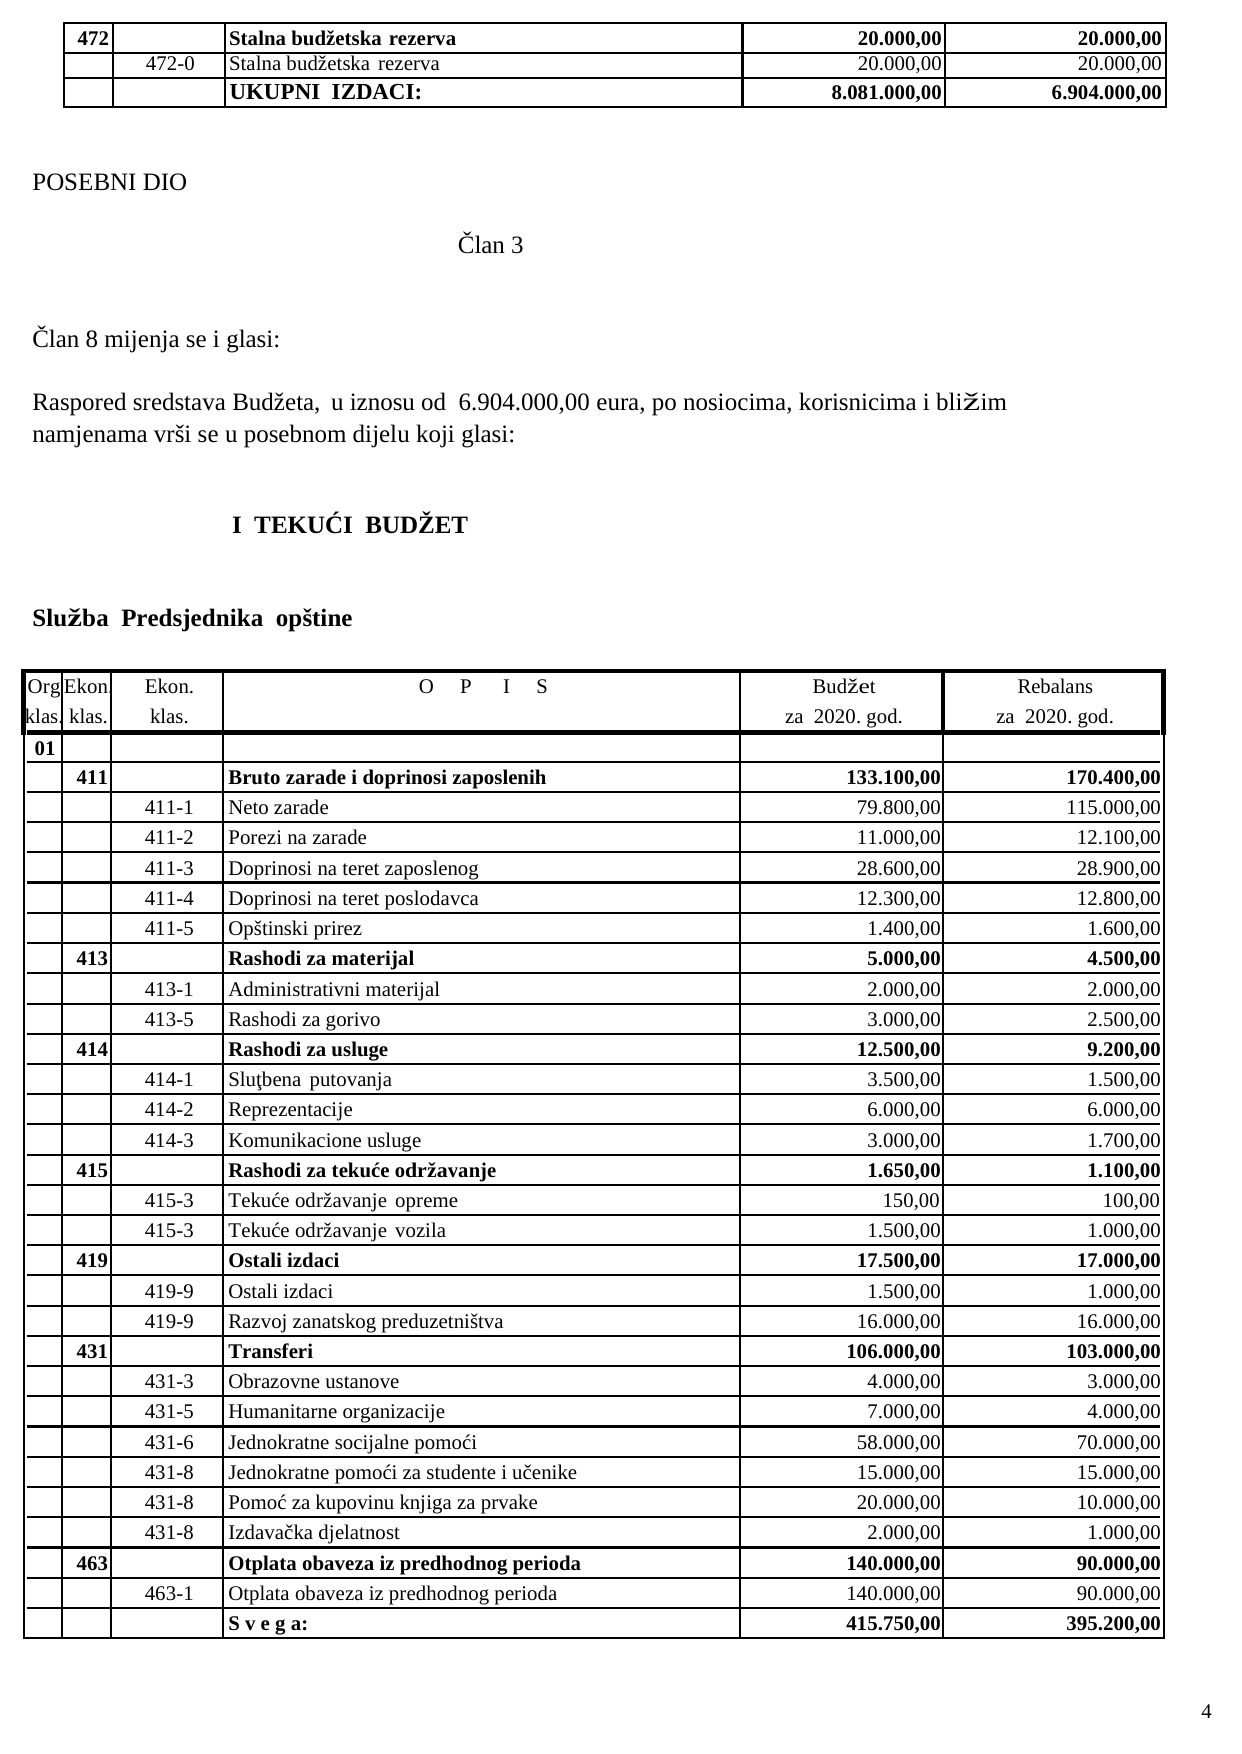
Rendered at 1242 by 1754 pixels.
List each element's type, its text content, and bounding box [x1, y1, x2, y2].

table_cell [63, 1609, 110, 1637]
table_cell [25, 1274, 61, 1304]
table_header 472 [65, 24, 112, 52]
table_cell 411-4 [112, 884, 222, 912]
table_cell Jednokratne pomoći za studente i učenike [224, 1458, 739, 1486]
table_cell 431-3 [112, 1367, 222, 1395]
table_cell [63, 1216, 110, 1244]
table_cell 4.000,00 [944, 1395, 1163, 1425]
table_cell [63, 1518, 110, 1546]
table_cell 1.000,00 [944, 1516, 1163, 1546]
table_cell Komunikacione usluge [224, 1125, 739, 1153]
table_cell [63, 1488, 110, 1516]
table_cell [25, 1425, 61, 1456]
table_cell Pomoć za kupovinu knjiga za prvake [224, 1488, 739, 1516]
table_cell [741, 735, 942, 761]
table_cell [112, 1246, 222, 1274]
table_cell [63, 1428, 110, 1456]
text POSEBNI DIO [32, 168, 1225, 195]
text Služba Predsjednika opštine [32, 603, 1225, 632]
table_cell 3.000,00 [944, 1365, 1163, 1395]
table_cell 411-5 [112, 914, 222, 942]
table_cell 431 [63, 1337, 110, 1365]
table_cell 17.000,00 [944, 1244, 1163, 1274]
text Raspored sredstava Budžeta, u iznosu od 6.904.000,00 eura, po nosiocima, korisnicima i bližim namjenama vrši se u posebnom dijelu koji glasi: [32, 387, 1122, 447]
table_header [114, 24, 224, 52]
table_cell 414-1 [112, 1065, 222, 1093]
table_cell 12.100,00 [944, 821, 1163, 851]
table_cell 415.750,00 [741, 1609, 942, 1637]
table_cell Jednokratne socijalne pomoći [224, 1428, 739, 1456]
table_cell 414 [63, 1035, 110, 1063]
table_cell 4.000,00 [741, 1367, 942, 1395]
table_header O P I S [224, 673, 739, 730]
table_cell Rashodi za tekuće održavanje [224, 1156, 739, 1184]
table_cell Izdavačka djelatnost [224, 1518, 739, 1546]
table_cell [63, 1367, 110, 1395]
table_cell 411-1 [112, 793, 222, 821]
table_cell Otplata obaveza iz predhodnog perioda [224, 1579, 739, 1607]
table_cell Doprinosi na teret poslodavca [224, 884, 739, 912]
table_cell 431-8 [112, 1518, 222, 1546]
table_cell 431-5 [112, 1397, 222, 1425]
table_cell Neto zarade [224, 793, 739, 821]
table_cell [112, 735, 222, 761]
table_cell 1.650,00 [741, 1156, 942, 1184]
table_cell [25, 912, 61, 942]
table_header Org klas. [26, 673, 61, 730]
table_cell Opštinski prirez [224, 914, 739, 942]
table_cell 16.000,00 [944, 1305, 1163, 1335]
table_cell [63, 1186, 110, 1214]
table_cell 9.200,00 [944, 1033, 1163, 1063]
table_cell 17.500,00 [741, 1246, 942, 1274]
text Član 8 mijenja se i glasi: [32, 324, 1225, 353]
table_cell 8.081.000,00 [744, 79, 944, 106]
table_cell Rashodi za gorivo [224, 1005, 739, 1033]
table_cell 419 [63, 1246, 110, 1274]
table_cell 1.000,00 [944, 1214, 1163, 1244]
table_cell 2.000,00 [741, 974, 942, 1002]
table_cell 3.000,00 [741, 1125, 942, 1153]
table_cell [63, 1579, 110, 1607]
table_cell 1.400,00 [741, 914, 942, 942]
table_cell 28.900,00 [944, 851, 1163, 881]
table_cell 12.300,00 [741, 884, 942, 912]
table_cell 463 [63, 1549, 110, 1577]
table_cell 1.600,00 [944, 912, 1163, 942]
table_cell [63, 1276, 110, 1304]
table_cell 419-9 [112, 1307, 222, 1335]
table_cell [65, 79, 112, 106]
table_header 20.000,00 [946, 24, 1165, 52]
table_cell 11.000,00 [741, 823, 942, 851]
table_cell 15.000,00 [944, 1456, 1163, 1486]
table_cell [25, 1154, 61, 1184]
table_cell 20.000,00 [741, 1488, 942, 1516]
table_cell 2.000,00 [944, 972, 1163, 1002]
table_cell [25, 791, 61, 821]
table_cell [25, 1063, 61, 1093]
table_cell 12.500,00 [741, 1035, 942, 1063]
table_cell Bruto zarade i doprinosi zaposlenih [224, 763, 739, 791]
table_cell [63, 1065, 110, 1093]
table_cell 106.000,00 [741, 1337, 942, 1365]
table_cell [63, 793, 110, 821]
table_header Budžet za 2020. god. [741, 673, 941, 730]
table_cell 411-2 [112, 823, 222, 851]
table_cell [25, 761, 61, 791]
table_cell [112, 1549, 222, 1577]
text I TEKUĆI BUDŽET [232, 511, 1225, 538]
table_cell Humanitarne organizacije [224, 1397, 739, 1425]
table_cell 01 [25, 731, 61, 761]
table_cell 20.000,00 [946, 54, 1165, 77]
table_cell [25, 1335, 61, 1365]
table_cell 2.000,00 [741, 1518, 942, 1546]
table_cell 133.100,00 [741, 763, 942, 791]
table_cell 411-3 [112, 853, 222, 881]
table_cell [25, 942, 61, 972]
table_cell UKUPNI IZDACI: [226, 79, 741, 106]
table_cell Tekuće održavanje opreme [224, 1186, 739, 1214]
table_cell [25, 1395, 61, 1425]
table_cell S v e g a: [224, 1609, 739, 1637]
table_cell Sluţbena putovanja [224, 1065, 739, 1093]
table_cell 1.700,00 [944, 1123, 1163, 1153]
table_cell 20.000,00 [744, 54, 944, 77]
table_header Ekon. klas. [63, 673, 110, 730]
table_cell [112, 1337, 222, 1365]
table_cell [63, 1397, 110, 1425]
table_cell 140.000,00 [741, 1579, 942, 1607]
table_cell Obrazovne ustanove [224, 1367, 739, 1395]
table_cell 103.000,00 [944, 1335, 1163, 1365]
table_cell 1.500,00 [741, 1276, 942, 1304]
table_cell Ostali izdaci [224, 1246, 739, 1274]
table_cell 415-3 [112, 1216, 222, 1244]
table_cell 413-5 [112, 1005, 222, 1033]
table_cell 413-1 [112, 974, 222, 1002]
table_cell 6.000,00 [741, 1095, 942, 1123]
table_cell [65, 54, 112, 77]
table_cell 58.000,00 [741, 1428, 942, 1456]
table_cell [25, 1486, 61, 1516]
table_cell 1.000,00 [944, 1274, 1163, 1304]
table_cell 6.904.000,00 [946, 79, 1165, 106]
table_cell 395.200,00 [944, 1607, 1163, 1637]
table_cell 414-2 [112, 1095, 222, 1123]
table_cell 4.500,00 [944, 942, 1163, 972]
table_cell [25, 972, 61, 1002]
table_cell [63, 914, 110, 942]
table_cell Administrativni materijal [224, 974, 739, 1002]
table_cell 15.000,00 [741, 1458, 942, 1486]
table_cell 411 [63, 763, 110, 791]
table_cell 7.000,00 [741, 1397, 942, 1425]
table_cell [112, 763, 222, 791]
table_cell Reprezentacije [224, 1095, 739, 1123]
table_cell [25, 1093, 61, 1123]
table_cell [25, 851, 61, 881]
table_cell 170.400,00 [944, 761, 1163, 791]
table_cell [25, 1516, 61, 1546]
table_cell Rashodi za usluge [224, 1035, 739, 1063]
table_header Ekon. klas. [112, 673, 222, 730]
table_cell 415-3 [112, 1186, 222, 1214]
table_cell 70.000,00 [944, 1425, 1163, 1456]
table_cell [25, 1214, 61, 1244]
table_cell [25, 1546, 61, 1577]
table_cell 431-8 [112, 1458, 222, 1486]
table_cell Transferi [224, 1337, 739, 1365]
table_cell 419-9 [112, 1276, 222, 1304]
table_header Stalna budžetska rezerva [226, 24, 741, 52]
table_cell 150,00 [741, 1186, 942, 1214]
table_cell 100,00 [944, 1184, 1163, 1214]
table_cell Porezi na zarade [224, 823, 739, 851]
table_cell [112, 1035, 222, 1063]
table_cell Otplata obaveza iz predhodnog perioda [224, 1549, 739, 1577]
table_cell [114, 79, 224, 106]
table_cell [25, 1003, 61, 1033]
table_cell 463-1 [112, 1579, 222, 1607]
table_cell [25, 821, 61, 851]
table_cell Tekuće održavanje vozila [224, 1216, 739, 1244]
table_header 20.000,00 [744, 24, 944, 52]
table_cell [25, 881, 61, 912]
table_cell [63, 853, 110, 881]
table_cell 28.600,00 [741, 853, 942, 881]
table_cell [63, 1095, 110, 1123]
table_cell [25, 1607, 61, 1637]
table_header Rebalans za 2020. god. [945, 673, 1161, 730]
table_cell 413 [63, 944, 110, 972]
table_cell 415 [63, 1156, 110, 1184]
table_cell [63, 735, 110, 761]
table_cell 414-3 [112, 1125, 222, 1153]
table_cell [63, 823, 110, 851]
table_cell 5.000,00 [741, 944, 942, 972]
table_cell [112, 1609, 222, 1637]
table_cell 431-6 [112, 1428, 222, 1456]
table_cell 16.000,00 [741, 1307, 942, 1335]
table_cell [25, 1577, 61, 1607]
table_cell 12.800,00 [944, 881, 1163, 912]
table_cell [25, 1365, 61, 1395]
table_cell Rashodi za materijal [224, 944, 739, 972]
table_cell [25, 1456, 61, 1486]
text Član 3 [453, 230, 528, 257]
table_cell Razvoj zanatskog preduzetništva [224, 1307, 739, 1335]
table_cell 140.000,00 [741, 1549, 942, 1577]
table_cell [63, 1458, 110, 1486]
table_cell [63, 1125, 110, 1153]
table_cell [63, 974, 110, 1002]
table_cell [25, 1033, 61, 1063]
table_cell 431-8 [112, 1488, 222, 1516]
table_cell 2.500,00 [944, 1003, 1163, 1033]
table_cell [112, 1156, 222, 1184]
table_cell 1.500,00 [944, 1063, 1163, 1093]
table_cell [63, 1307, 110, 1335]
table_cell 115.000,00 [944, 791, 1163, 821]
table_cell Ostali izdaci [224, 1276, 739, 1304]
table_cell [63, 1005, 110, 1033]
table_cell 472-0 [114, 54, 224, 77]
table_cell 90.000,00 [944, 1577, 1163, 1607]
table_cell 3.000,00 [741, 1005, 942, 1033]
table_cell [224, 735, 739, 761]
table_cell 10.000,00 [944, 1486, 1163, 1516]
table_cell 1.500,00 [741, 1216, 942, 1244]
table_cell [25, 1184, 61, 1214]
table_cell [25, 1305, 61, 1335]
table_cell 79.800,00 [741, 793, 942, 821]
table_cell [112, 944, 222, 972]
table_cell 6.000,00 [944, 1093, 1163, 1123]
table_cell [63, 884, 110, 912]
table_cell 3.500,00 [741, 1065, 942, 1093]
table_cell Doprinosi na teret zaposlenog [224, 853, 739, 881]
table_cell [944, 730, 1163, 761]
table_cell 90.000,00 [944, 1546, 1163, 1577]
table_cell [25, 1244, 61, 1274]
table_cell Stalna budžetska rezerva [226, 54, 741, 77]
table_cell [25, 1123, 61, 1153]
table_cell 1.100,00 [944, 1154, 1163, 1184]
